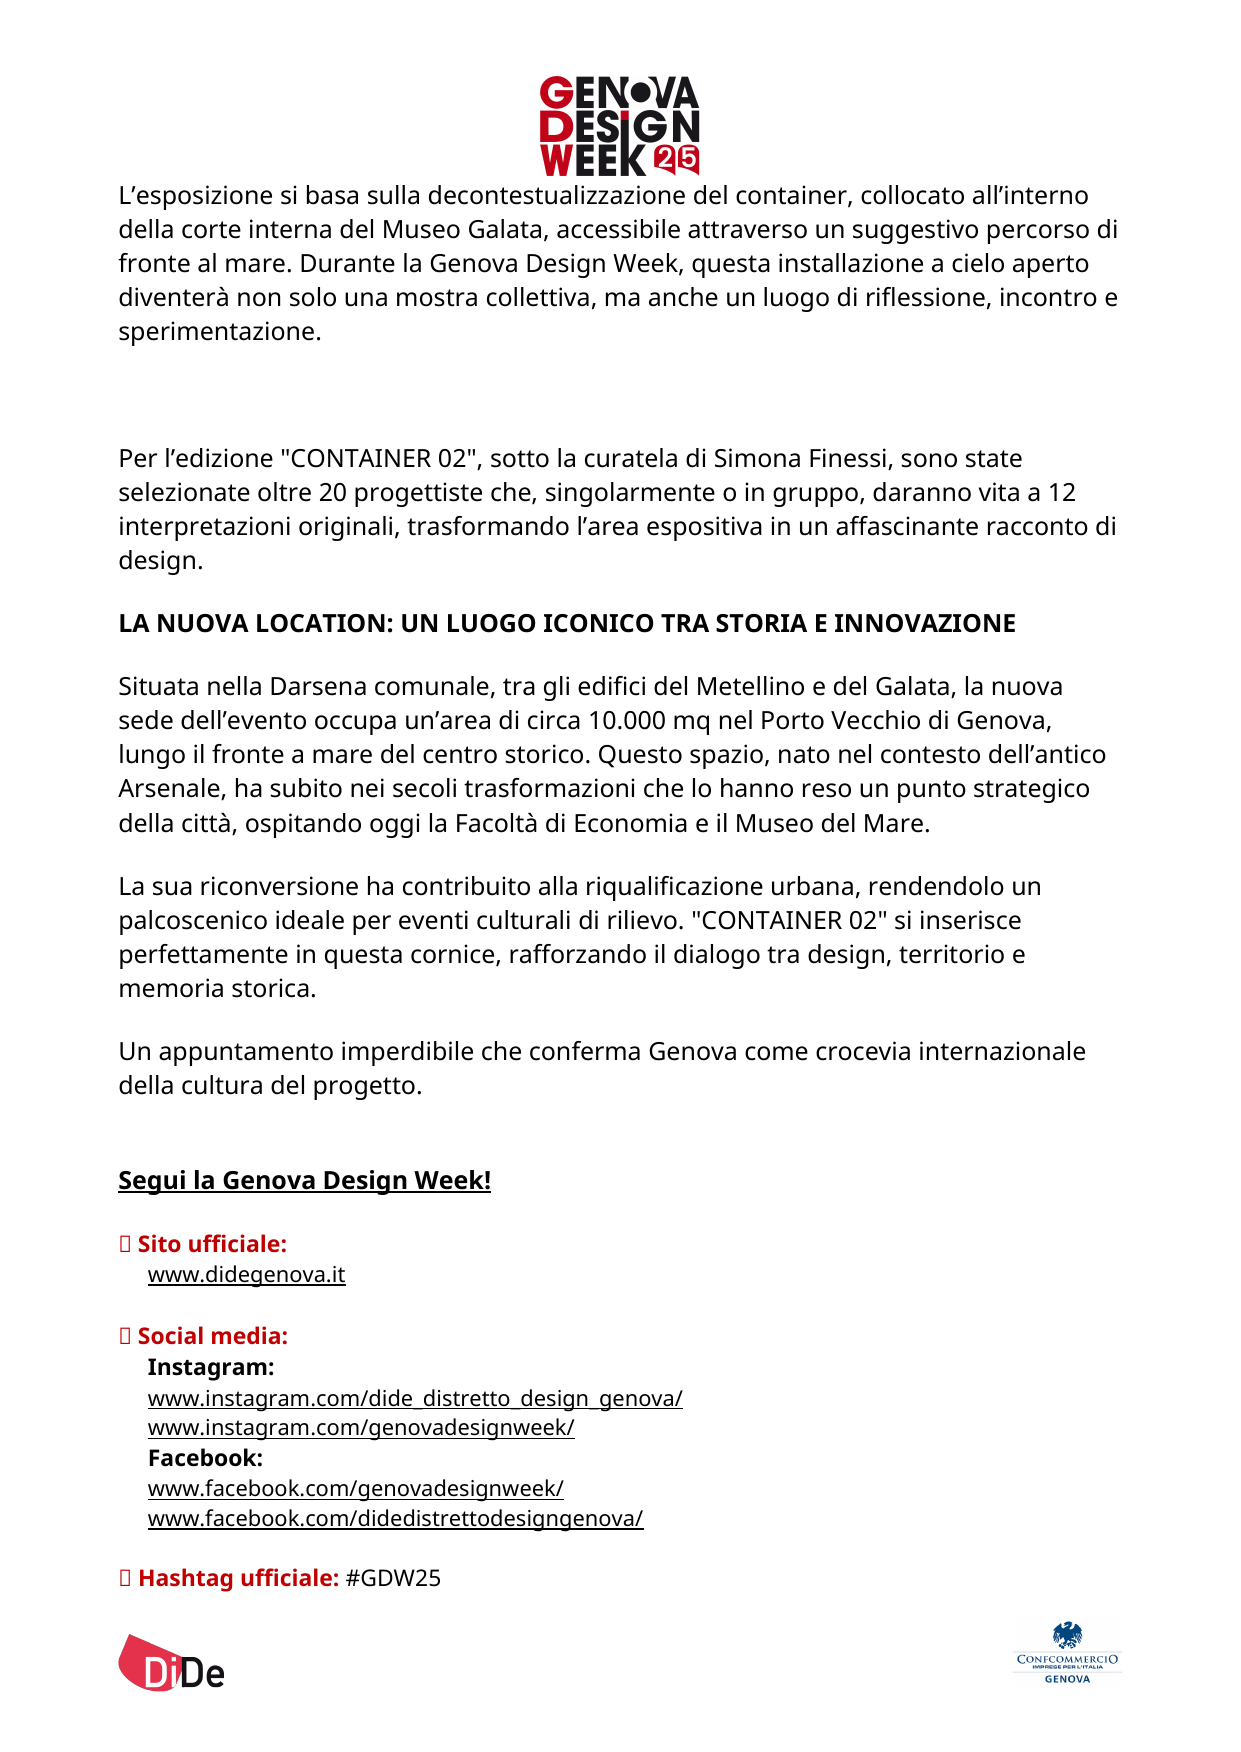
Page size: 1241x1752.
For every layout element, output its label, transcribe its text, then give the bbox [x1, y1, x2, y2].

picture [118, 1634, 224, 1693]
text 📍 Social media: [118, 1320, 1122, 1351]
subtitle Instagram: [148, 1351, 1122, 1382]
text www.facebook.com/genovadesignweek/ www.facebook.com/didedistrettodesigngenova/ [148, 1473, 1122, 1533]
text www.instagram.com/dide_distretto_design_genova/ www.instagram.com/genovadesignweek/ [148, 1382, 1122, 1442]
text Segui la Genova Design Week! [118, 1162, 1122, 1196]
text Un appuntamento imperdibile che conferma Genova come crocevia internazionale della cultura del progetto. [118, 1034, 1123, 1102]
text Facebook: [148, 1442, 1122, 1473]
text 📍 Hashtag ufficiale: #GDW25 [118, 1562, 1122, 1593]
text LA NUOVA LOCATION: UN LUOGO ICONICO TRA STORIA E INNOVAZIONE [118, 606, 1123, 640]
text Per l’edizione "CONTAINER 02", sotto la curatela di Simona Finessi, sono state selezionate oltre 20 progettiste che, singolarmente o in gruppo, daranno vita a 12 interpretazioni originali, trasformando l’area espositiva in un affascinante racconto di design. [118, 440, 1123, 577]
text Situata nella Darsena comunale, tra gli edifici del Metellino e del Galata, la nuova sede dell’evento occupa un’area di circa 10.000 mq nel Porto Vecchio di Genova, lungo il fronte a mare del centro storico. Questo spazio, nato nel contesto dell’antico Arsenale, ha subito nei secoli trasformazioni che lo hanno reso un punto strategico della città, ospitando oggi la Facoltà di Economia e il Museo del Mare. [118, 669, 1123, 839]
text L’esposizione si basa sulla decontestualizzazione del container, collocato all’interno della corte interna del Museo Galata, accessibile attraverso un suggestivo percorso di fronte al mare. Durante la Genova Design Week, questa installazione a cielo aperto diventerà non solo una mostra collettiva, ma anche un luogo di riflessione, incontro e sperimentazione. [118, 178, 1123, 348]
picture [538, 75, 702, 178]
text La sua riconversione ha contribuito alla riqualificazione urbana, rendendolo un palcoscenico ideale per eventi culturali di rilievo. "CONTAINER 02" si inserisce perfettamente in questa cornice, rafforzando il dialogo tra design, territorio e memoria storica. [118, 868, 1123, 1005]
text 📍 Sito ufficiale: [118, 1228, 1122, 1259]
text www.didegenova.it [148, 1259, 1122, 1289]
picture [1012, 1611, 1123, 1693]
